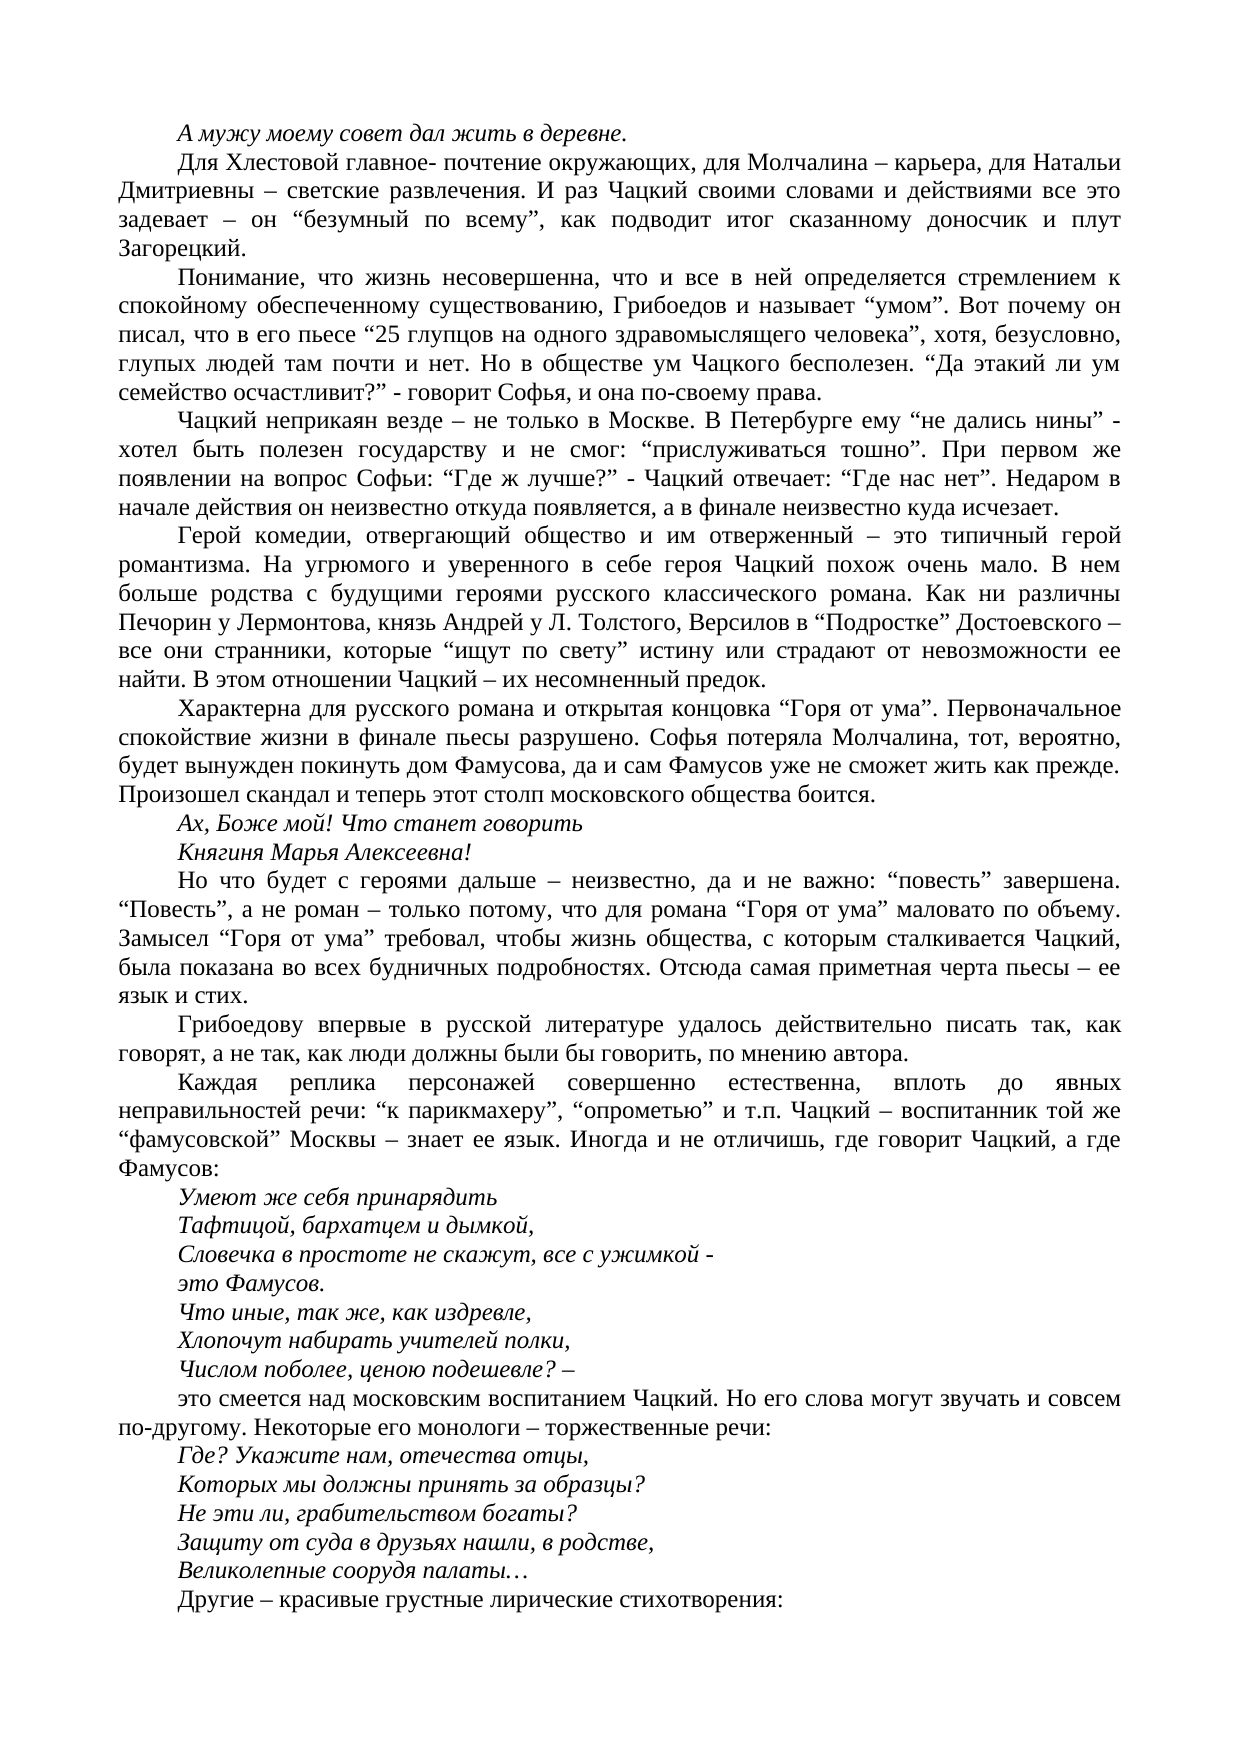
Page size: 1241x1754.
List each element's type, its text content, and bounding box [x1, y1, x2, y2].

text Словечка в простоте не скажут, все с ужимкой - [118, 1239, 1122, 1268]
text Хлопочут набирать учителей полки, [118, 1326, 1122, 1354]
text это Фамусов. [118, 1268, 1122, 1297]
text Великолепные соорудя палаты… [118, 1556, 1122, 1584]
text Грибоедову впервые в русской литературе удалось действительно писать так, как говорят, а не так, как люди должны были бы говорить, по мнению автора. [118, 1009, 1122, 1067]
text Защиту от суда в друзьях нашли, в родстве, [118, 1527, 1122, 1556]
text Княгиня Марья Алексеевна! [118, 837, 1122, 866]
text Которых мы должны принять за образцы? [118, 1469, 1122, 1498]
text Где? Укажите нам, отечества отцы, [118, 1441, 1122, 1469]
text Для Хлестовой главное- почтение окружающих, для Молчалина – карьера, для Натальи Дмитриевны – светские развлечения. И раз Чацкий своими словами и действиями все это задевает – он “безумный по всему”, как подводит итог сказанному доносчик и плут Загорецкий. [118, 147, 1122, 262]
text Не эти ли, грабительством богаты? [118, 1498, 1122, 1527]
text Герой комедии, отвергающий общество и им отверженный – это типичный герой романтизма. На угрюмого и уверенного в себе героя Чацкий похож очень мало. В нем больше родства с будущими героями русского классического романа. Как ни различны Печорин у Лермонтова, князь Андрей у Л. Толстого, Версилов в “Подростке” Достоевского – все они странники, которые “ищут по свету” истину или страдают от невозможности ее найти. В этом отношении Чацкий – их несомненный предок. [118, 521, 1122, 693]
text Каждая реплика персонажей совершенно естественна, вплоть до явных неправильностей речи: “к парикмахеру”, “опрометью” и т.п. Чацкий – воспитанник той же “фамусовской” Москвы – знает ее язык. Иногда и не отличишь, где говорит Чацкий, а где Фамусов: [118, 1067, 1122, 1182]
text это смеется над московским воспитанием Чацкий. Но его слова могут звучать и совсем по-другому. Некоторые его монологи – торжественные речи: [118, 1383, 1122, 1441]
text Чацкий неприкаян везде – не только в Москве. В Петербурге ему “не дались нины” - хотел быть полезен государству и не смог: “прислуживаться тошно”. При первом же появлении на вопрос Софьи: “Где ж лучше?” - Чацкий отвечает: “Где нас нет”. Недаром в начале действия он неизвестно откуда появляется, а в финале неизвестно куда исчезает. [118, 406, 1122, 521]
text Другие – красивые грустные лирические стихотворения: [118, 1584, 1122, 1613]
text А мужу моему совет дал жить в деревне. [118, 118, 1122, 147]
text Ах, Боже мой! Что станет говорить [118, 808, 1122, 837]
text Понимание, что жизнь несовершенна, что и все в ней определяется стремлением к спокойному обеспеченному существованию, Грибоедов и называет “умом”. Вот почему он писал, что в его пьесе “25 глупцов на одного здравомыслящего человека”, хотя, безусловно, глупых людей там почти и нет. Но в обществе ум Чацкого бесполезен. “Да этакий ли ум семейство осчастливит?” - говорит Софья, и она по-своему права. [118, 262, 1122, 406]
text Числом поболее, ценою подешевле? – [118, 1354, 1122, 1383]
text Характерна для русского романа и открытая концовка “Горя от ума”. Первоначальное спокойствие жизни в финале пьесы разрушено. Софья потеряла Молчалина, тот, вероятно, будет вынужден покинуть дом Фамусова, да и сам Фамусов уже не сможет жить как прежде. Произошел скандал и теперь этот столп московского общества боится. [118, 693, 1122, 808]
text Что иные, так же, как издревле, [118, 1297, 1122, 1326]
text Умеют же себя принарядить [118, 1182, 1122, 1211]
text Тафтицой, бархатцем и дымкой, [118, 1211, 1122, 1239]
text Но что будет с героями дальше – неизвестно, да и не важно: “повесть” завершена. “Повесть”, а не роман – только потому, что для романа “Горя от ума” маловато по объему. Замысел “Горя от ума” требовал, чтобы жизнь общества, с которым сталкивается Чацкий, была показана во всех будничных подробностях. Отсюда самая приметная черта пьесы – ее язык и стих. [118, 866, 1122, 1009]
